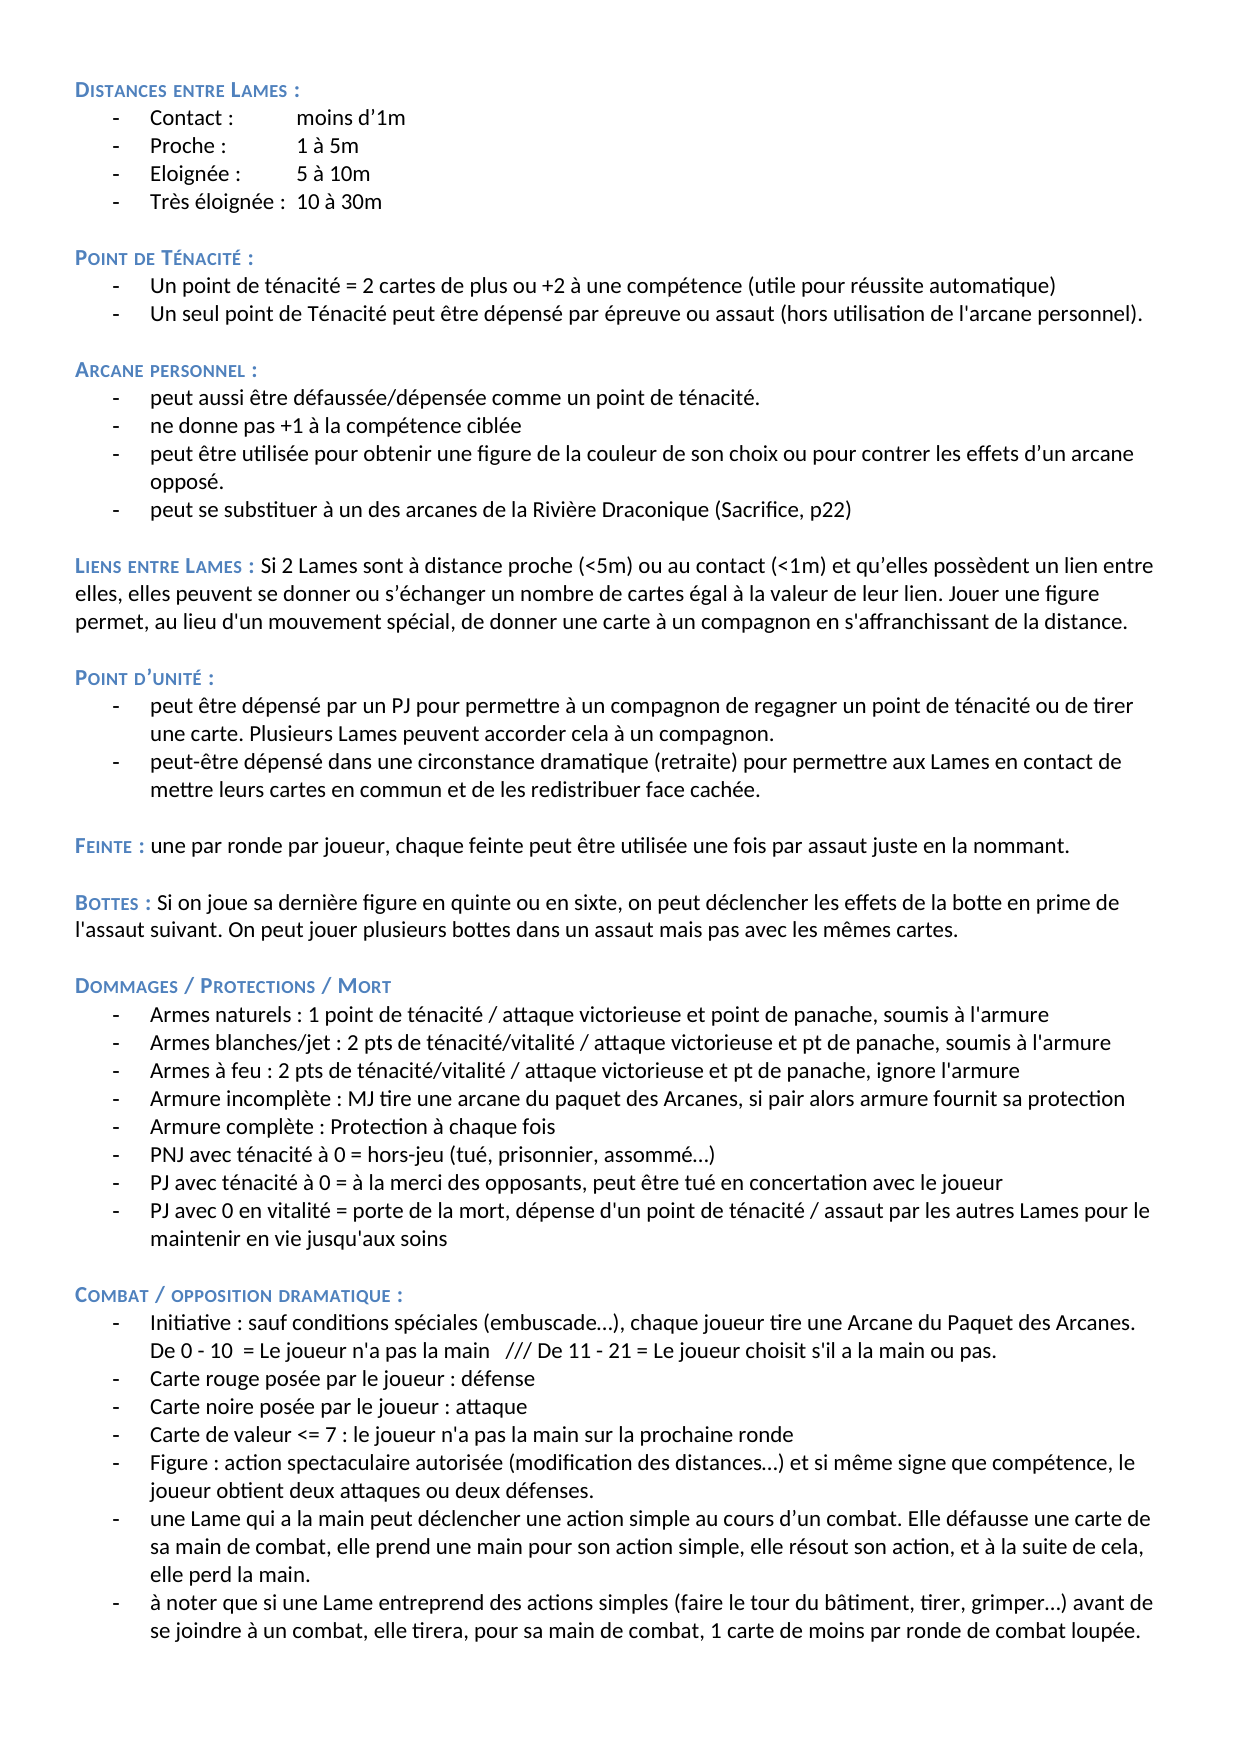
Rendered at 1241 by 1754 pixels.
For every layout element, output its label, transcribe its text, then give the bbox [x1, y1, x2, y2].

text Liens entre Lames : Si 2 Lames sont à distance proche (<5m) ou au contact (<1m) et qu’elles possèdent un lien entre elles, elles peuvent se donner ou s’échanger un nombre de cartes égal à la valeur de leur lien. Jouer une figure permet, au lieu d'un mouvement spécial, de donner une carte à un compagnon en s'affranchissant de la distance. [75, 551, 1165, 635]
list ne donne pas +1 à la compétence ciblée [112, 411, 1165, 439]
list Initiative : sauf conditions spéciales (embuscade…), chaque joueur tire une Arcane du Paquet des Arcanes. De 0 - 10 = Le joueur n'a pas la main /// De 11 - 21 = Le joueur choisit s'il a la main ou pas. [112, 1308, 1165, 1364]
list PJ avec 0 en vitalité = porte de la mort, dépense d'un point de ténacité / assaut par les autres Lames pour le maintenir en vie jusqu'aux soins [112, 1196, 1165, 1252]
text Point de Ténacité : [75, 243, 1165, 271]
list peut être utilisée pour obtenir une figure de la couleur de son choix ou pour contrer les effets d’un arcane opposé. [112, 439, 1165, 495]
text Distances entre Lames : [75, 75, 1165, 103]
text Arcane personnel : [75, 355, 1165, 383]
list Armes naturels : 1 point de ténacité / attaque victorieuse et point de panache, soumis à l'armure [112, 1000, 1165, 1028]
text Dommages / Protections / Mort [75, 972, 1165, 1000]
list Contact : moins d’1m [112, 103, 1165, 131]
list Un point de ténacité = 2 cartes de plus ou +2 à une compétence (utile pour réussite automatique) [112, 271, 1165, 299]
list peut-être dépensé dans une circonstance dramatique (retraite) pour permettre aux Lames en contact de mettre leurs cartes en commun et de les redistribuer face cachée. [112, 747, 1165, 803]
list peut aussi être défaussée/dépensée comme un point de ténacité. [112, 383, 1165, 411]
list Armure incomplète : MJ tire une arcane du paquet des Arcanes, si pair alors armure fournit sa protection [112, 1084, 1165, 1112]
text Feinte : une par ronde par joueur, chaque feinte peut être utilisée une fois par assaut juste en la nommant. [75, 832, 1165, 859]
list PNJ avec ténacité à 0 = hors-jeu (tué, prisonnier, assommé…) [112, 1140, 1165, 1168]
list PJ avec ténacité à 0 = à la merci des opposants, peut être tué en concertation avec le joueur [112, 1168, 1165, 1196]
list une Lame qui a la main peut déclencher une action simple au cours d’un combat. Elle défausse une carte de sa main de combat, elle prend une main pour son action simple, elle résout son action, et à la suite de cela, elle perd la main. [112, 1504, 1165, 1588]
list Eloignée : 5 à 10m [112, 159, 1165, 187]
list à noter que si une Lame entreprend des actions simples (faire le tour du bâtiment, tirer, grimper…) avant de se joindre à un combat, elle tirera, pour sa main de combat, 1 carte de moins par ronde de combat loupée. [112, 1588, 1165, 1644]
text Combat / opposition dramatique : [75, 1280, 1165, 1308]
list Un seul point de Ténacité peut être dépensé par épreuve ou assaut (hors utilisation de l'arcane personnel). [112, 299, 1165, 327]
list Figure : action spectaculaire autorisée (modification des distances…) et si même signe que compétence, le joueur obtient deux attaques ou deux défenses. [112, 1448, 1165, 1504]
list Carte de valeur <= 7 : le joueur n'a pas la main sur la prochaine ronde [112, 1420, 1165, 1448]
text Point d’unité : [75, 663, 1165, 691]
list Carte noire posée par le joueur : attaque [112, 1392, 1165, 1420]
text Bottes : Si on joue sa dernière figure en quinte ou en sixte, on peut déclencher les effets de la botte en prime de l'assaut suivant. On peut jouer plusieurs bottes dans un assaut mais pas avec les mêmes cartes. [75, 888, 1165, 944]
list Carte rouge posée par le joueur : défense [112, 1364, 1165, 1392]
list Armes à feu : 2 pts de ténacité/vitalité / attaque victorieuse et pt de panache, ignore l'armure [112, 1056, 1165, 1084]
list Armure complète : Protection à chaque fois [112, 1112, 1165, 1140]
list Proche : 1 à 5m [112, 131, 1165, 159]
list Armes blanches/jet : 2 pts de ténacité/vitalité / attaque victorieuse et pt de panache, soumis à l'armure [112, 1028, 1165, 1056]
list peut se substituer à un des arcanes de la Rivière Draconique (Sacrifice, p22) [112, 495, 1165, 523]
list Très éloignée : 10 à 30m [112, 187, 1165, 215]
list peut être dépensé par un PJ pour permettre à un compagnon de regagner un point de ténacité ou de tirer une carte. Plusieurs Lames peuvent accorder cela à un compagnon. [112, 691, 1165, 747]
